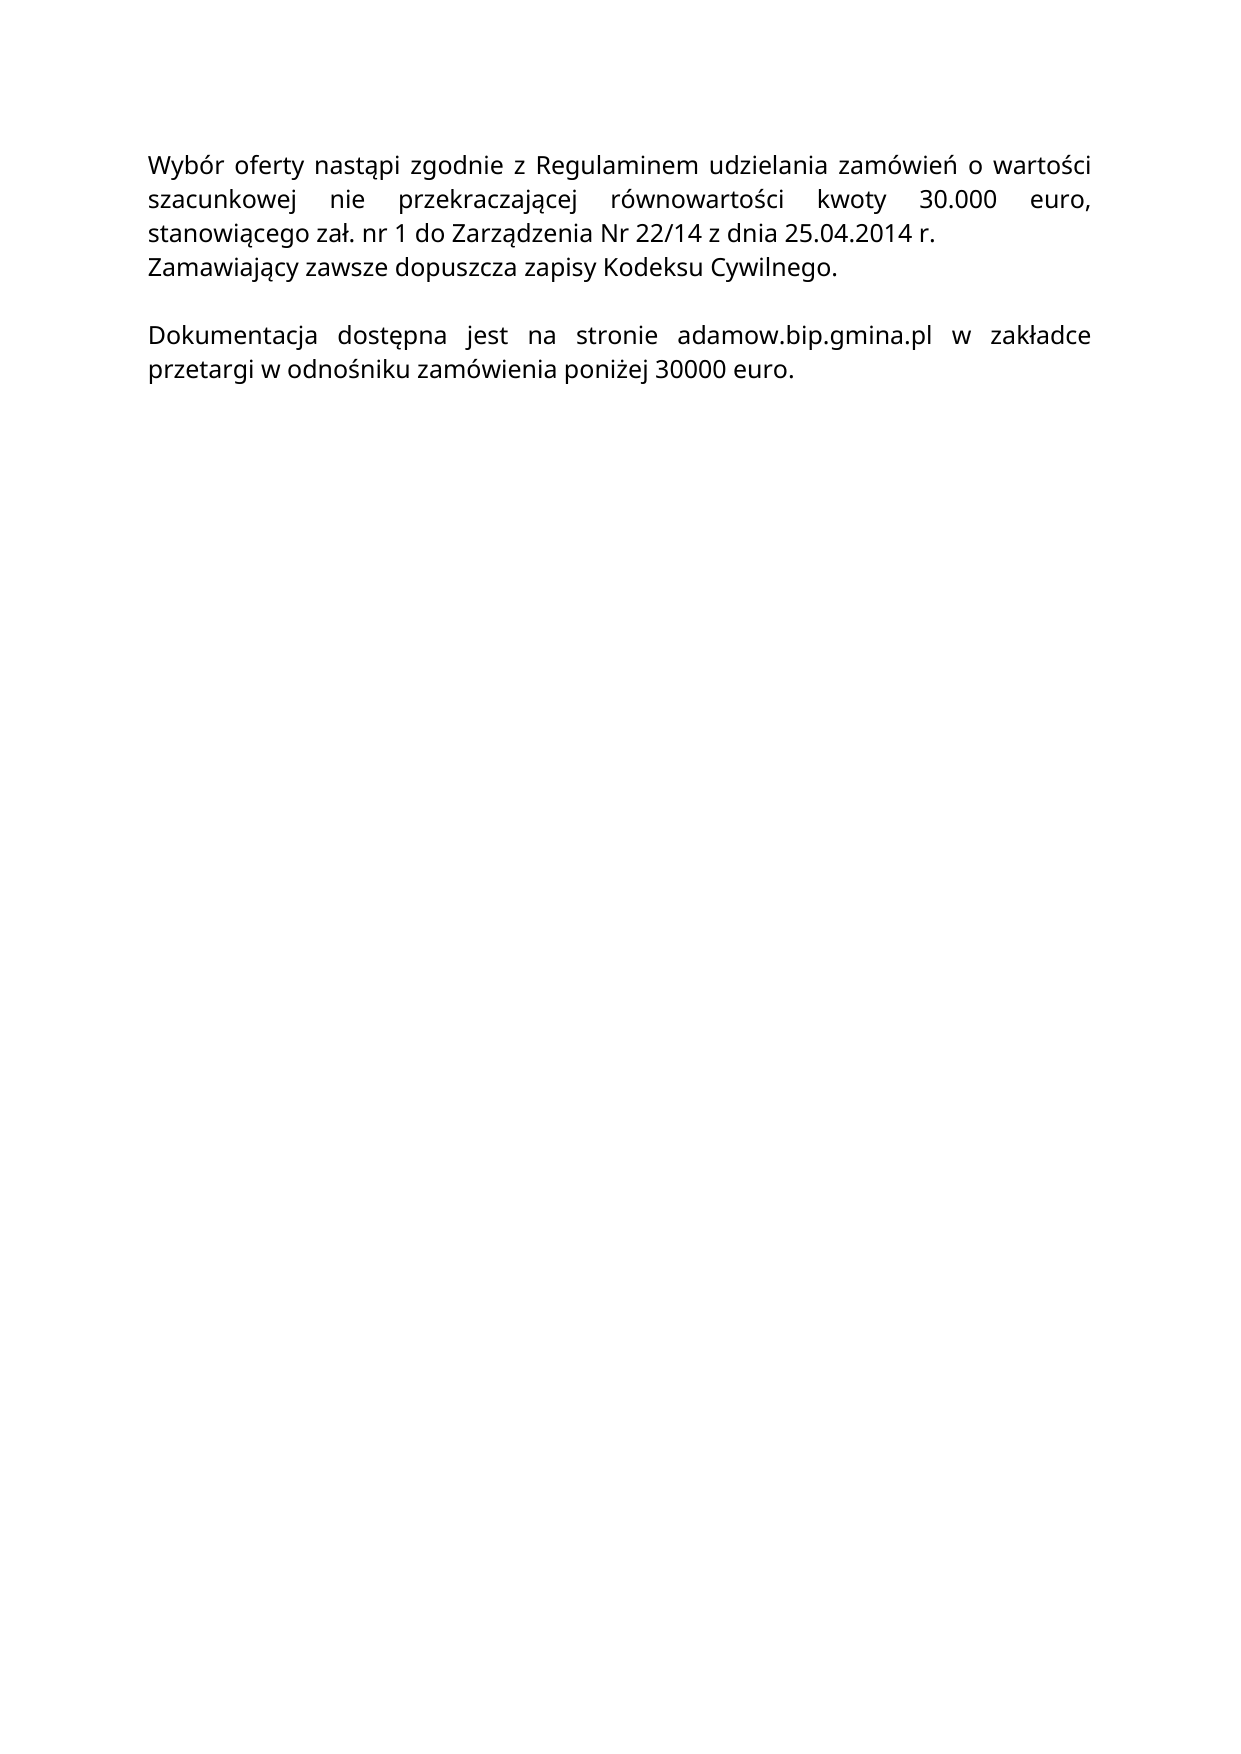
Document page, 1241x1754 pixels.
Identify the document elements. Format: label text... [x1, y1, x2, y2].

text Wybór oferty nastąpi zgodnie z Regulaminem udzielania zamówień o wartości szacunkowej nie przekraczającej równowartości kwoty 30.000 euro, stanowiącego zał. nr 1 do Zarządzenia Nr 22/14 z dnia 25.04.2014 r. [148, 148, 1093, 250]
text Zamawiający zawsze dopuszcza zapisy Kodeksu Cywilnego. [148, 250, 1093, 284]
text Dokumentacja dostępna jest na stronie adamow.bip.gmina.pl w zakładce przetargi w odnośniku zamówienia poniżej 30000 euro. [148, 318, 1093, 386]
